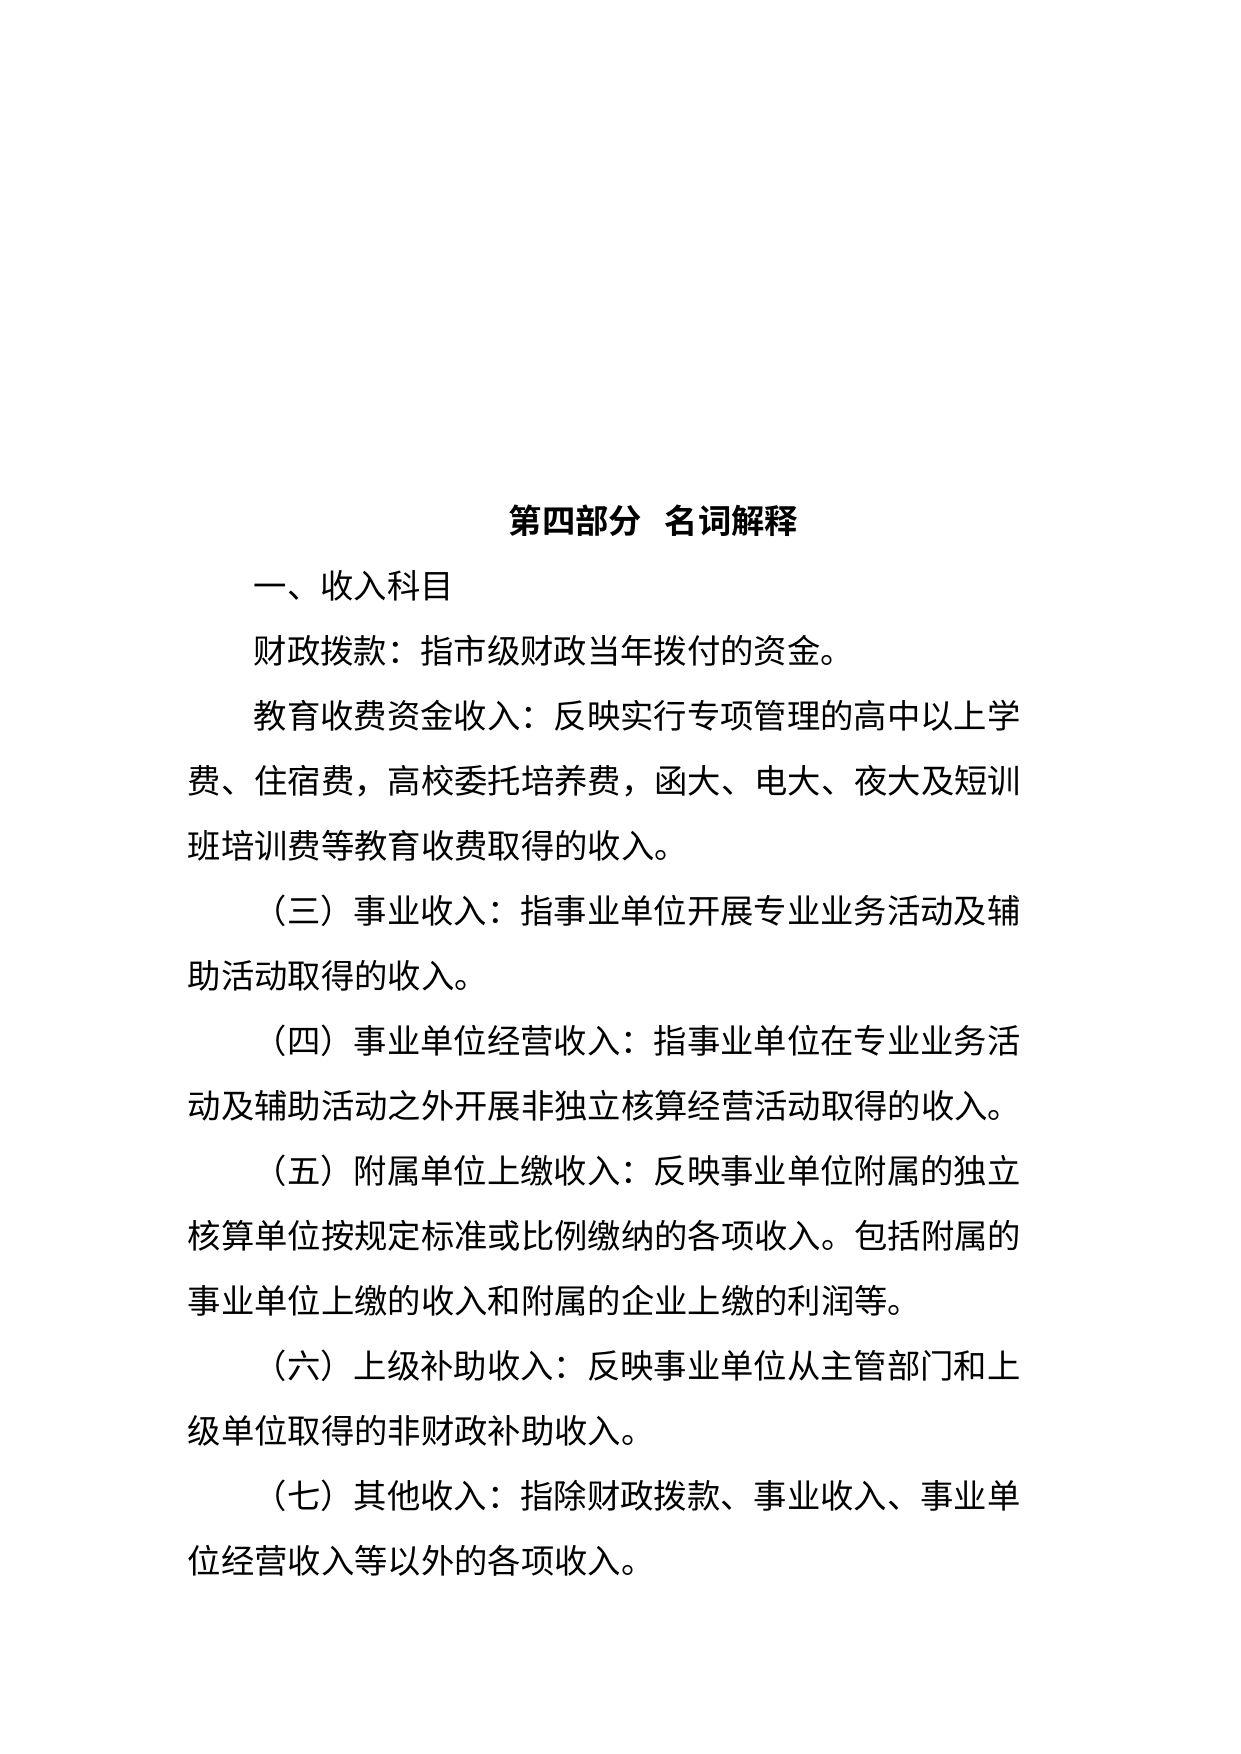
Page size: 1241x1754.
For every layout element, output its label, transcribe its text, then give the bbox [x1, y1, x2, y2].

text 财政拨款：指市级财政当年拨付的资金。 [187, 617, 1053, 682]
text 教育收费资金收入：反映实行专项管理的高中以上学费、住宿费，高校委托培养费，函大、电大、夜大及短训班培训费等教育收费取得的收入。 [187, 682, 1053, 877]
text （五）附属单位上缴收入：反映事业单位附属的独立核算单位按规定标准或比例缴纳的各项收入。包括附属的事业单位上缴的收入和附属的企业上缴的利润等。 [187, 1137, 1053, 1332]
text （六）上级补助收入：反映事业单位从主管部门和上级单位取得的非财政补助收入。 [187, 1332, 1053, 1462]
text 一、收入科目 [187, 552, 1053, 617]
text （四）事业单位经营收入：指事业单位在专业业务活动及辅助活动之外开展非独立核算经营活动取得的收入。 [187, 1007, 1053, 1137]
text （七）其他收入：指除财政拨款、事业收入、事业单位经营收入等以外的各项收入。 [187, 1462, 1053, 1592]
text 第四部分 名词解释 [187, 487, 1053, 552]
text （三）事业收入：指事业单位开展专业业务活动及辅助活动取得的收入。 [187, 877, 1053, 1007]
